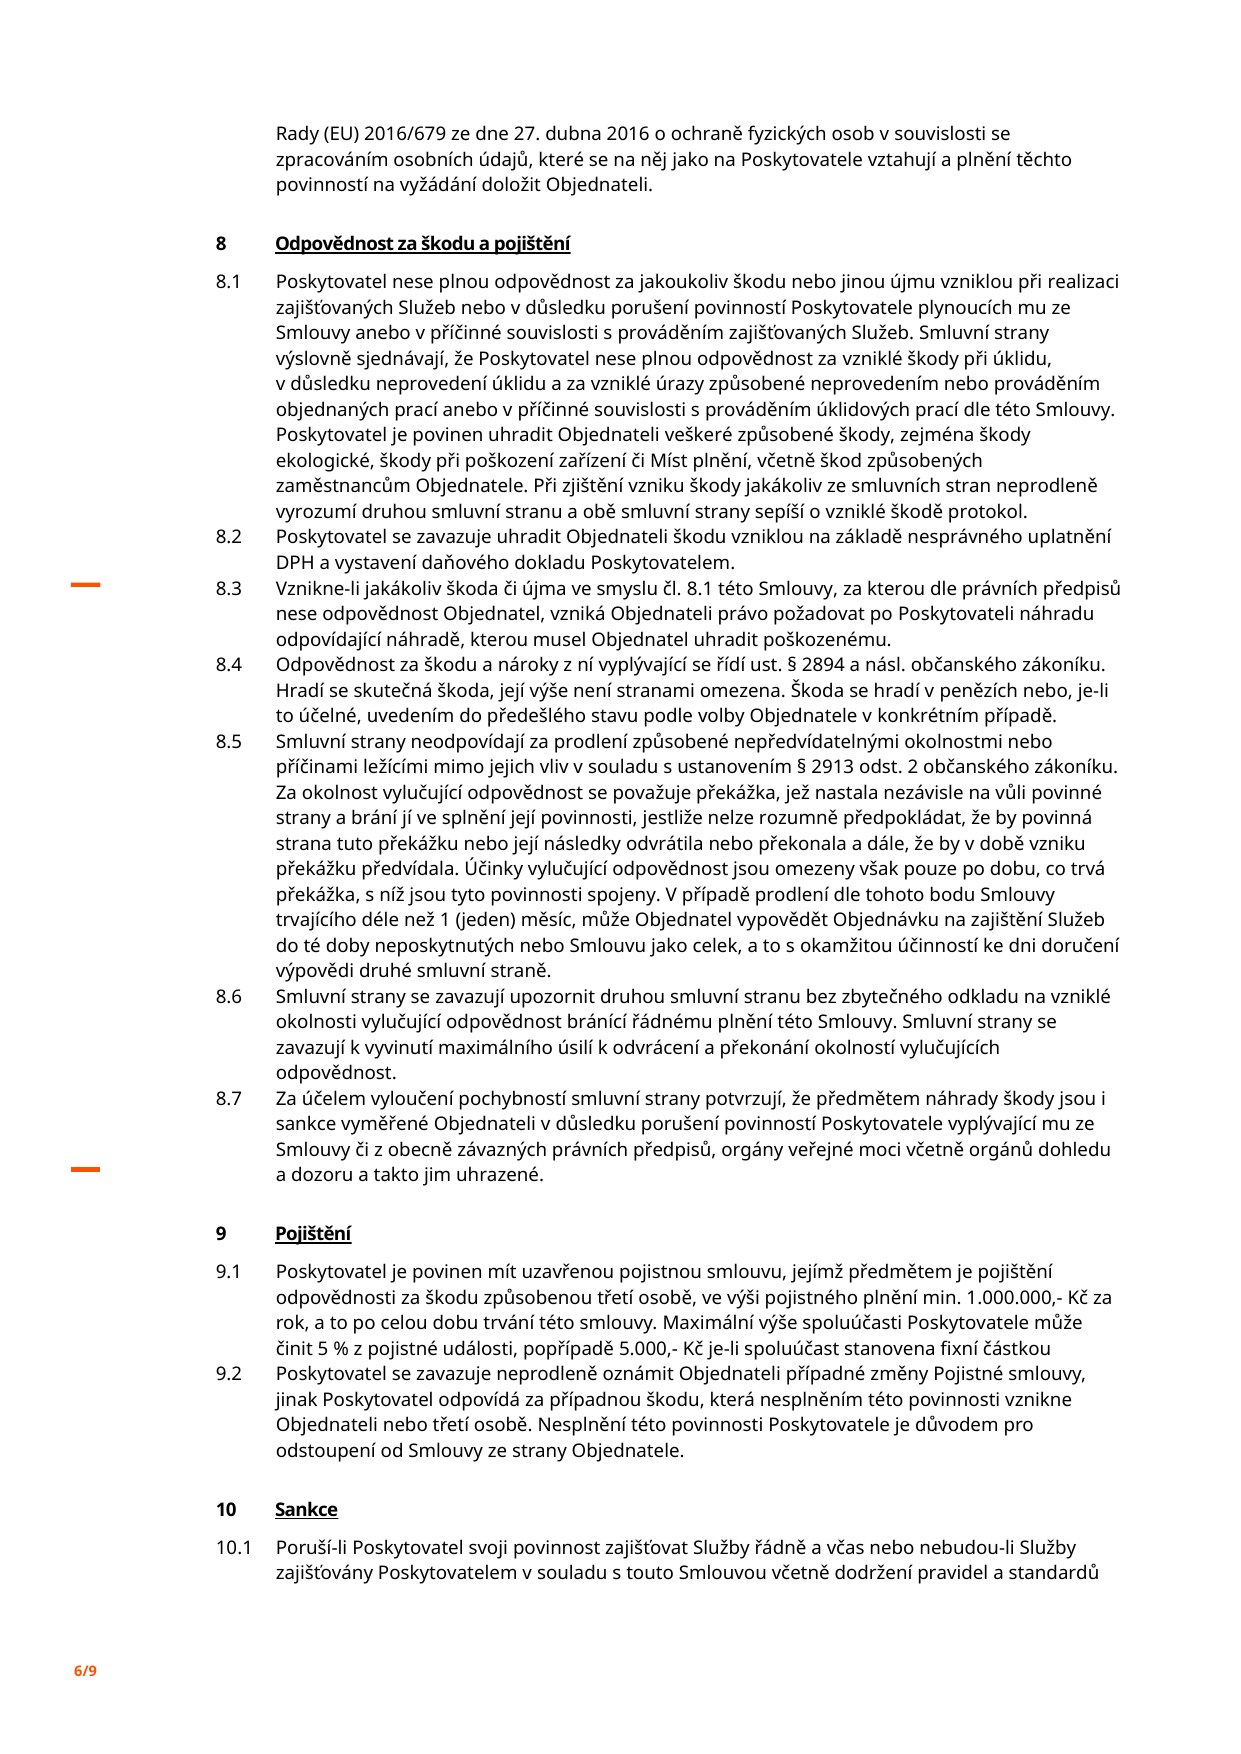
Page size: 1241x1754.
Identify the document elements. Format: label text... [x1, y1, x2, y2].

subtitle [216, 1534, 1122, 1585]
subtitle Poskytovatel nese plnou odpovědnost za jakoukoliv škodu nebo jinou újmu vzniklou při realizaci zajišťovaných Služeb nebo v důsledku porušení povinností Poskytovatele plynoucích mu ze Smlouvy anebo v příčinné souvislosti s prováděním zajišťovaných Služeb. Smluvní strany výslovně sjednávají, že Poskytovatel nese plnou odpovědnost za vzniklé škody při úklidu, v důsledku neprovedení úklidu a za vzniklé úrazy způsobené neprovedením nebo prováděním objednaných prací anebo v příčinné souvislosti s prováděním úklidových prací dle této Smlouvy. Poskytovatel je povinen uhradit Objednateli veškeré způsobené škody, zejména škody ekologické, škody při poškození zařízení či Míst plnění, včetně škod způsobených zaměstnancům Objednatele. Při zjištění vzniku škody jakákoliv ze smluvních stran neprodleně vyrozumí druhou smluvní stranu a obě smluvní strany sepíší o vzniklé škodě protokol. [216, 268, 1122, 524]
subtitle Poskytovatel se zavazuje neprodleně oznámit Objednateli případné změny Pojistné smlouvy, jinak Poskytovatel odpovídá za případnou škodu, která nesplněním této povinnosti vznikne Objednateli nebo třetí osobě. Nesplnění této povinnosti Poskytovatele je důvodem pro odstoupení od Smlouvy ze strany Objednatele. [216, 1361, 1122, 1463]
subtitle Smluvní strany se zavazují upozornit druhou smluvní stranu bez zbytečného odkladu na vzniklé okolnosti vylučující odpovědnost bránící řádnému plnění této Smlouvy. Smluvní strany se zavazují k vyvinutí maximálního úsilí k odvrácení a překonání okolností vylučujících odpovědnost. [216, 983, 1122, 1085]
subtitle Sankce [216, 1496, 1122, 1522]
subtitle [216, 121, 1122, 197]
subtitle Odpovědnost za škodu a nároky z ní vyplývající se řídí ust. § 2894 a násl. občanského zákoníku. Hradí se skutečná škoda, její výše není stranami omezena. Škoda se hradí v penězích nebo, je-li to účelné, uvedením do předešlého stavu podle volby Objednatele v konkrétním případě. [216, 651, 1122, 728]
subtitle Poskytovatel je povinen mít uzavřenou pojistnou smlouvu, jejímž předmětem je pojištění odpovědnosti za škodu způsobenou třetí osobě, ve výši pojistného plnění min. 1.000.000,- Kč za rok, a to po celou dobu trvání této smlouvy. Maximální výše spoluúčasti Poskytovatele může činit 5 % z pojistné události, popřípadě 5.000,- Kč je-li spoluúčast stanovena fixní částkou [216, 1259, 1122, 1361]
subtitle Vznikne-li jakákoliv škoda či újma ve smyslu čl. 8.1 této Smlouvy, za kterou dle právních předpisů nese odpovědnost Objednatel, vzniká Objednateli právo požadovat po Poskytovateli náhradu odpovídající náhradě, kterou musel Objednatel uhradit poškozenému. [216, 575, 1122, 651]
subtitle Pojištění [216, 1221, 1122, 1246]
subtitle Za účelem vyloučení pochybností smluvní strany potvrzují, že předmětem náhrady škody jsou i sankce vyměřené Objednateli v důsledku porušení povinností Poskytovatele vyplývající mu ze Smlouvy či z obecně závazných právních předpisů, orgány veřejné moci včetně orgánů dohledu a dozoru a takto jim uhrazené. [216, 1085, 1122, 1187]
subtitle Odpovědnost za škodu a pojištění [216, 231, 1122, 256]
subtitle Poskytovatel se zavazuje uhradit Objednateli škodu vzniklou na základě nesprávného uplatnění DPH a vystavení daňového dokladu Poskytovatelem. [216, 524, 1122, 575]
subtitle Smluvní strany neodpovídají za prodlení způsobené nepředvídatelnými okolnostmi nebo příčinami ležícími mimo jejich vliv v souladu s ustanovením § 2913 odst. 2 občanského zákoníku. Za okolnost vylučující odpovědnost se považuje překážka, jež nastala nezávisle na vůli povinné strany a brání jí ve splnění její povinnosti, jestliže nelze rozumně předpokládat, že by povinná strana tuto překážku nebo její následky odvrátila nebo překonala a dále, že by v době vzniku překážku předvídala. Účinky vylučující odpovědnost jsou omezeny však pouze po dobu, co trvá překážka, s níž jsou tyto povinnosti spojeny. V případě prodlení dle tohoto bodu Smlouvy trvajícího déle než 1 (jeden) měsíc, může Objednatel vypovědět Objednávku na zajištění Služeb do té doby neposkytnutých nebo Smlouvu jako celek, a to s okamžitou účinností ke dni doručení výpovědi druhé smluvní straně. [216, 728, 1122, 983]
